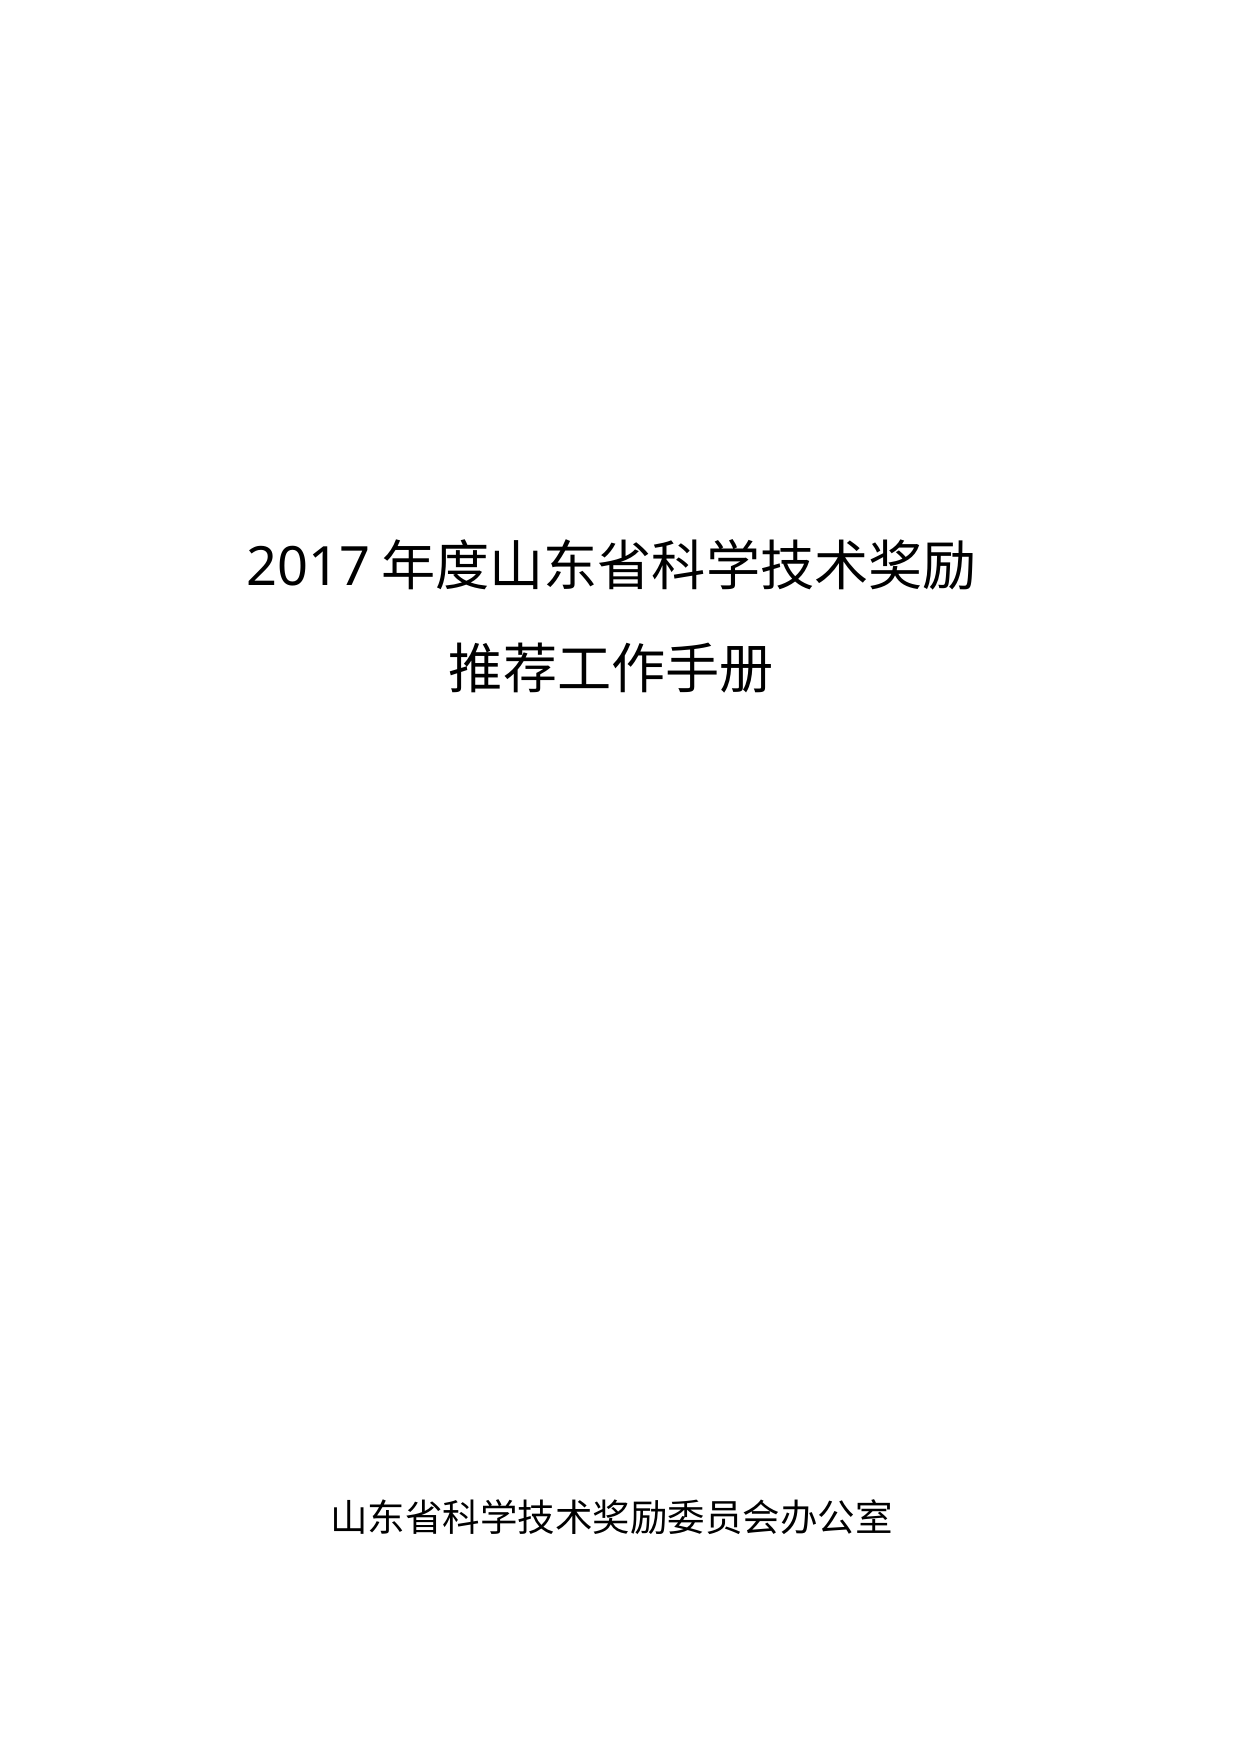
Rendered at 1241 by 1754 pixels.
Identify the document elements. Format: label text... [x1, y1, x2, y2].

text 2017年度山东省科学技术奖励 [130, 522, 1092, 601]
text 推荐工作手册 [130, 626, 1092, 704]
text 山东省科学技术奖励委员会办公室 [130, 1488, 1092, 1542]
